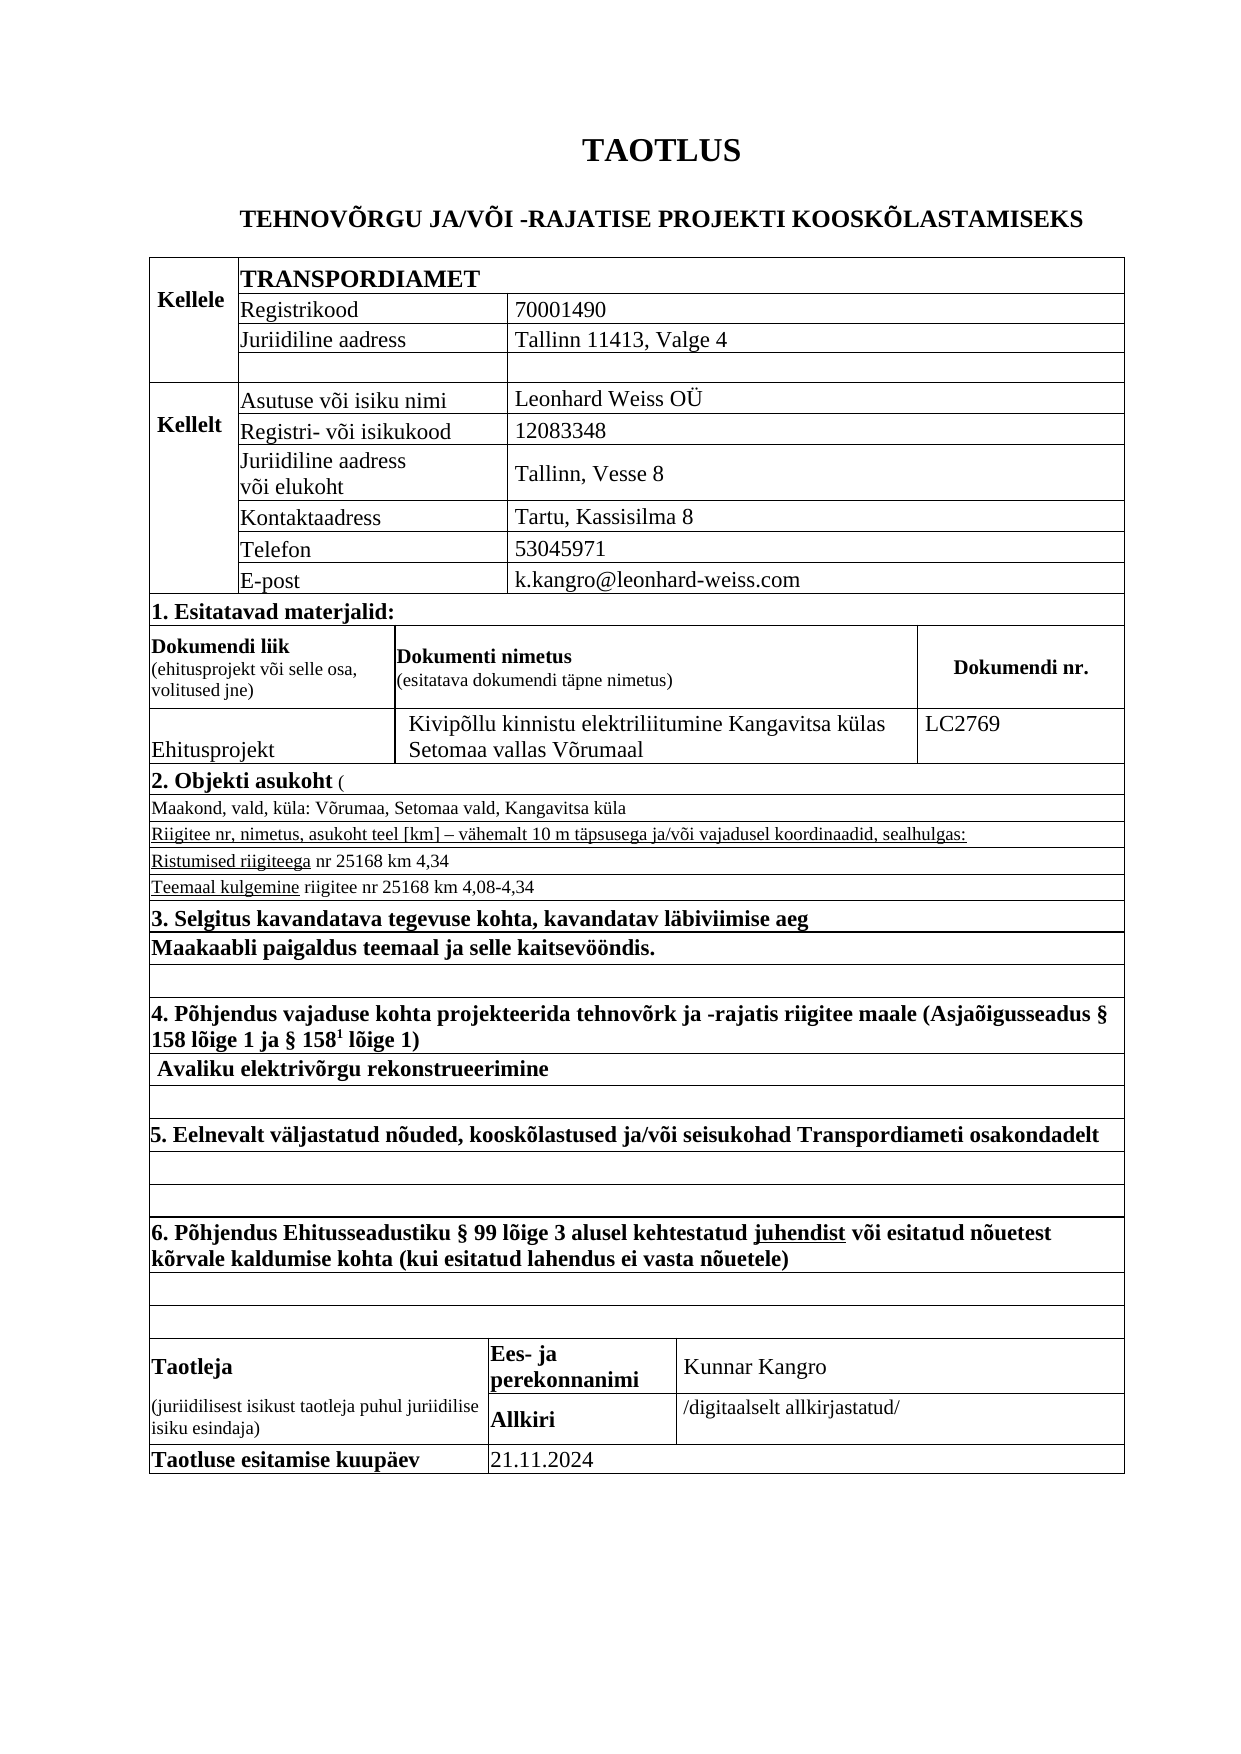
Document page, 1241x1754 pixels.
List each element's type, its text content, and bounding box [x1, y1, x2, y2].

table_cell 5. Eelnevalt väljastatud nõuded, kooskõlastused ja/või seisukohad Transpordiameti osakondadelt [150, 1119, 1124, 1151]
table_cell [508, 353, 1124, 382]
table_cell Maakond, vald, küla: Võrumaa, Setomaa vald, Kangavitsa küla [150, 795, 1124, 821]
text TAOTLUS [177, 130, 1146, 168]
table_cell Teemaal kulgemine riigitee nr 25168 km 4,08-4,34 [150, 875, 1124, 900]
table_cell Taotleja [150, 1339, 488, 1393]
table_cell LC2769 [918, 709, 1124, 763]
table_header Kellele [150, 258, 238, 382]
table_cell 3. Selgitus kavandatava tegevuse kohta, kavandatav läbiviimise aeg [150, 901, 1124, 931]
table_cell Riigitee nr, nimetus, asukoht teel [km] – vähemalt 10 m täpsusega ja/või vajadusel koordinaadid, sealhulgas: [150, 822, 1124, 847]
table_cell Ristumised riigiteega nr 25168 km 4,34 [150, 848, 1124, 874]
table_cell 4. Põhjendus vajaduse kohta projekteerida tehnovõrk ja -rajatis riigitee maale (Asjaõigusseadus § 158 lõige 1 ja § 1581 lõige 1) [150, 998, 1124, 1052]
table_cell [150, 1273, 1124, 1304]
table_cell Maakaabli paigaldus teemaal ja selle kaitsevööndis. [150, 933, 1124, 964]
table_cell Tallinn 11413, Valge 4 [508, 324, 1124, 352]
table_cell 12083348 [508, 414, 1124, 444]
table_cell [150, 1185, 1124, 1216]
table_cell /digitaalselt allkirjastatud/ [677, 1394, 1124, 1443]
table_cell 70001490 [508, 294, 1124, 322]
table_cell Kontaktaadress [239, 501, 507, 531]
table_cell Dokumenti nimetus (esitatava dokumendi täpne nimetus) [396, 626, 917, 707]
table_cell k.kangro@leonhard-weiss.com [508, 563, 1124, 593]
table_cell Ehitusprojekt [150, 709, 394, 763]
table_cell 53045971 [508, 532, 1124, 562]
table_cell [150, 1086, 1124, 1118]
table_cell 21.11.2024 [489, 1445, 1124, 1472]
table_cell E-post [239, 563, 507, 593]
table_cell Ees- ja perekonnanimi [489, 1339, 676, 1393]
table_cell Taotluse esitamise kuupäev [150, 1445, 488, 1472]
table_cell Allkiri [489, 1394, 676, 1443]
text TEHNOVÕRGU JA/VÕI -RAJATISE PROJEKTI KOOSKÕLASTAMISEKS [177, 204, 1146, 233]
table_cell Dokumendi liik (ehitusprojekt või selle osa, volitused jne) [150, 626, 394, 707]
table_cell 6. Põhjendus Ehitusseadustiku § 99 lõige 3 alusel kehtestatud juhendist või esitatud nõuetest kõrvale kaldumise kohta (kui esitatud lahendus ei vasta nõuetele) [150, 1218, 1124, 1272]
table_cell (juriidilisest isikust taotleja puhul juriidilise isiku esindaja) [150, 1393, 488, 1443]
table_cell Tartu, Kassisilma 8 [508, 501, 1124, 531]
table_cell Kellelt [150, 383, 238, 593]
table_cell 1. Esitatavad materjalid: [150, 594, 1124, 624]
table_cell 2. Objekti asukoht ( [150, 764, 1124, 794]
table_cell Telefon [239, 532, 507, 562]
table_cell Juriidiline aadress [239, 324, 507, 352]
table_cell Avaliku elektrivõrgu rekonstrueerimine [150, 1054, 1124, 1085]
table_cell [150, 1152, 1124, 1184]
table_cell Leonhard Weiss OÜ [508, 383, 1124, 413]
table_cell Tallinn, Vesse 8 [508, 445, 1124, 499]
table_header TRANSPORDIAMET [239, 258, 1124, 293]
table_cell Registri- või isikukood [239, 414, 507, 444]
table_cell [150, 1306, 1124, 1337]
table_cell Asutuse või isiku nimi [239, 383, 507, 413]
table_cell [150, 965, 1124, 997]
table_cell Kunnar Kangro [677, 1339, 1124, 1393]
table_cell [239, 353, 507, 382]
table_cell Registrikood [239, 294, 507, 322]
table_cell Kivipõllu kinnistu elektriliitumine Kangavitsa külas Setomaa vallas Võrumaal [396, 709, 917, 763]
table_cell Dokumendi nr. [918, 626, 1124, 707]
table_cell Juriidiline aadress või elukoht [239, 445, 507, 499]
